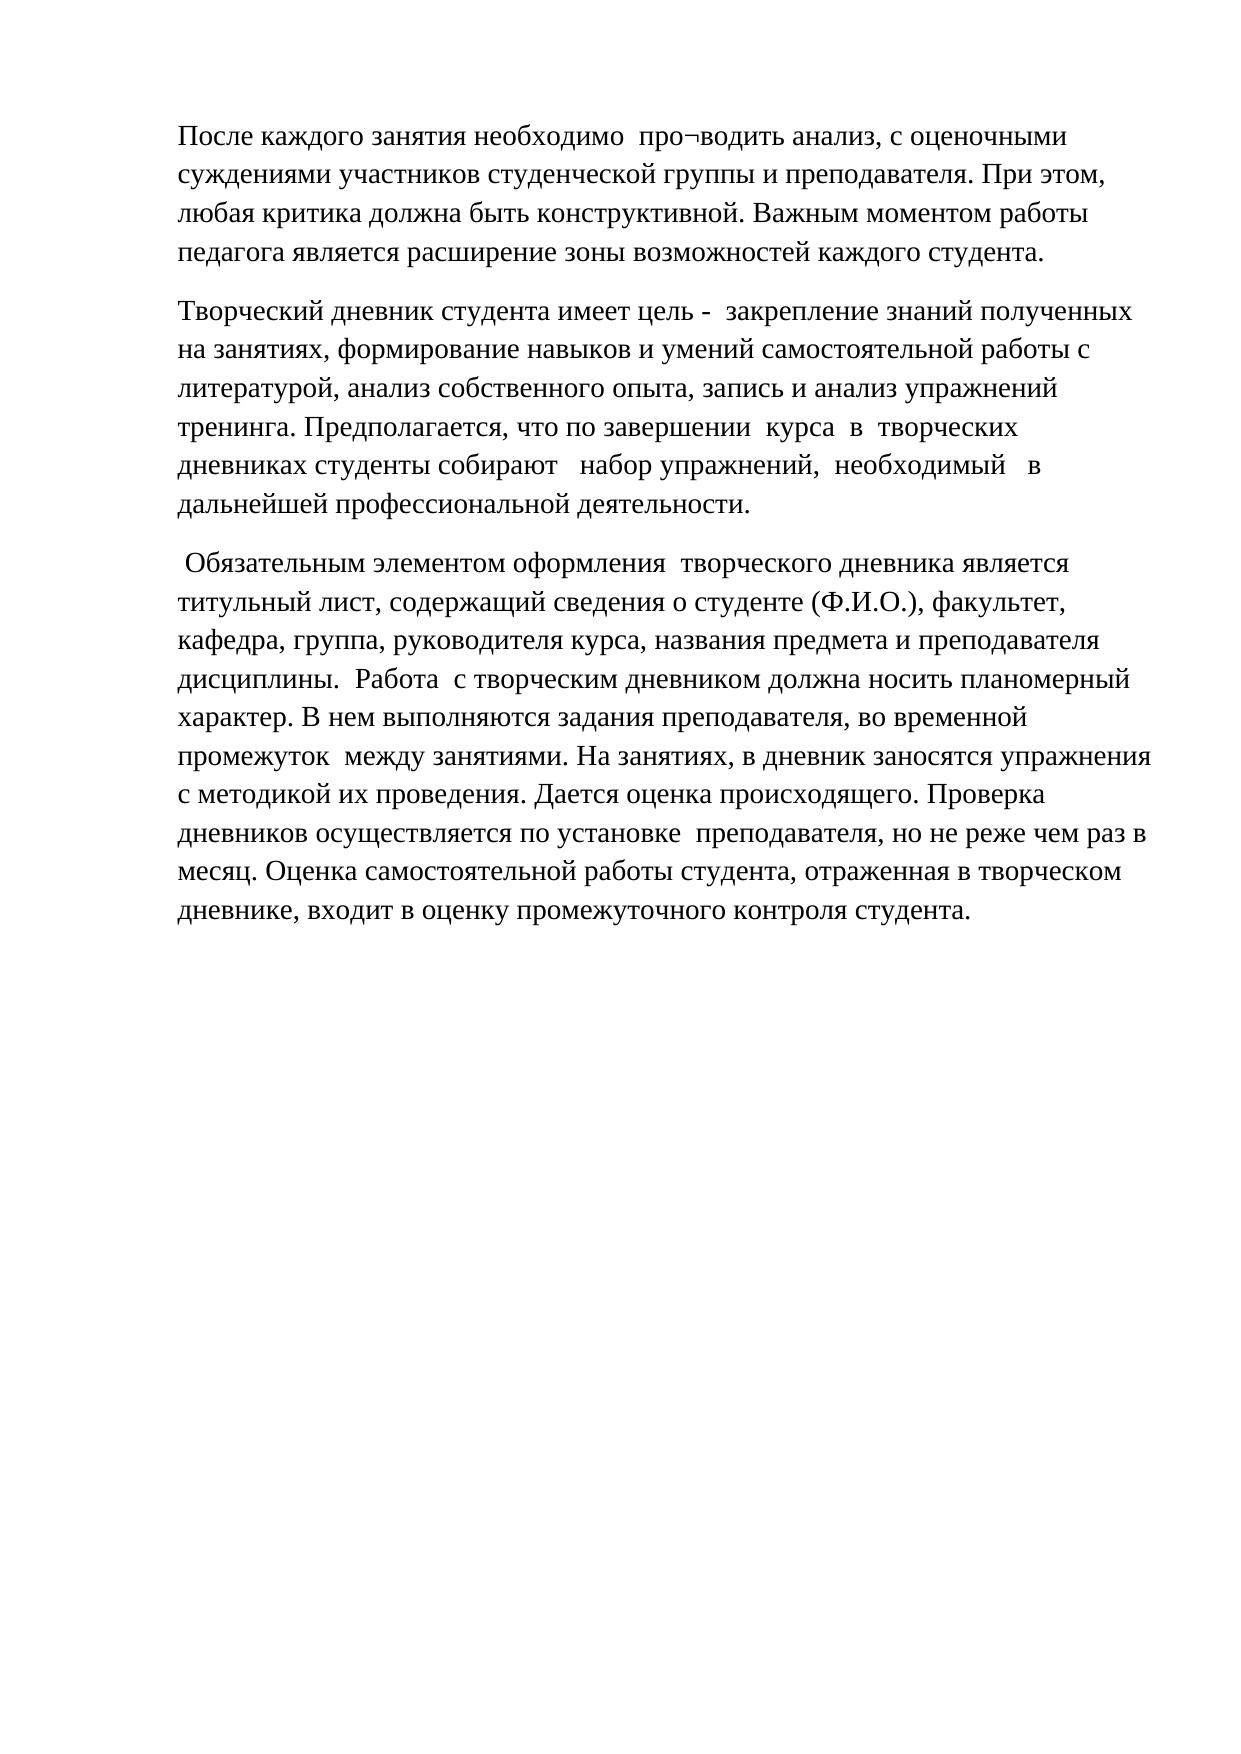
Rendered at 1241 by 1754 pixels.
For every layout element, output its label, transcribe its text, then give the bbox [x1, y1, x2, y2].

text Творческий дневник студента имеет цель - закрепление знаний полученных на занятиях, формирование навыков и умений самостоятельной работы с литературой, анализ собственного опыта, запись и анализ упражнений тренинга. Предполагается, что по завершении курса в творческих дневниках студенты собирают набор упражнений, необходимый в дальнейшей профессиональной деятельности. [177, 293, 1152, 519]
text Обязательным элементом оформления творческого дневника является титульный лист, содержащий сведения о студенте (Ф.И.О.), факультет, кафедра, группа, руководителя курса, названия предмета и преподавателя дисциплины. Работа с творческим дневником должна носить планомерный характер. В нем выполняются задания преподавателя, во временной промежуток между занятиями. На занятиях, в дневник заносятся упражнения с методикой их проведения. Дается оценка происходящего. Проверка дневников осуществляется по установке преподавателя, но не реже чем раз в месяц. Оценка самостоятельной работы студента, отраженная в творческом дневнике, входит в оценку промежуточного контроля студента. [177, 545, 1152, 926]
text После каждого занятия необходимо про¬водить анализ, с оценочными суждениями участников студенческой группы и преподавателя. При этом, любая критика должна быть конструктивной. Важным моментом работы педагога является расширение зоны возможностей каждого студента. [177, 118, 1152, 267]
